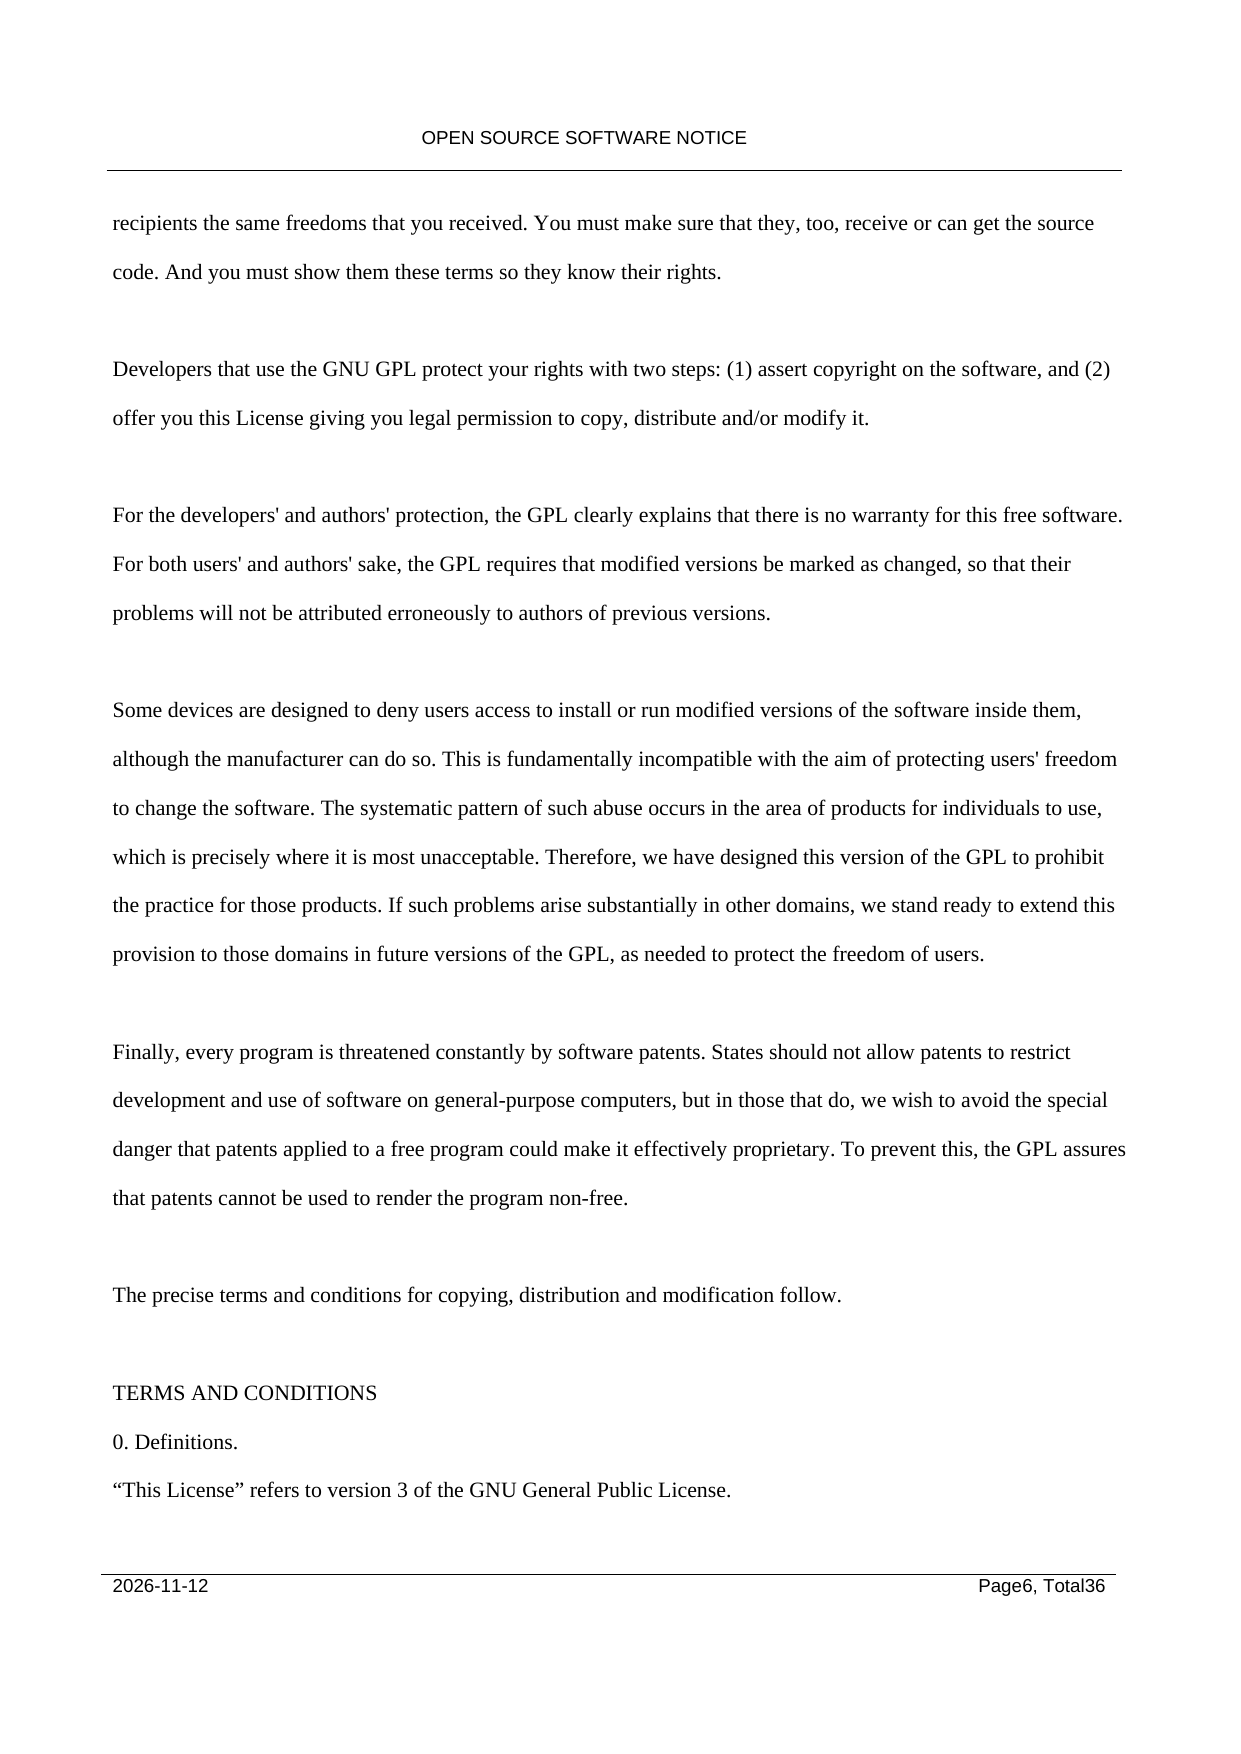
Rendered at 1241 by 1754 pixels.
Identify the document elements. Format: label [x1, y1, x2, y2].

text [112, 206, 1128, 1506]
